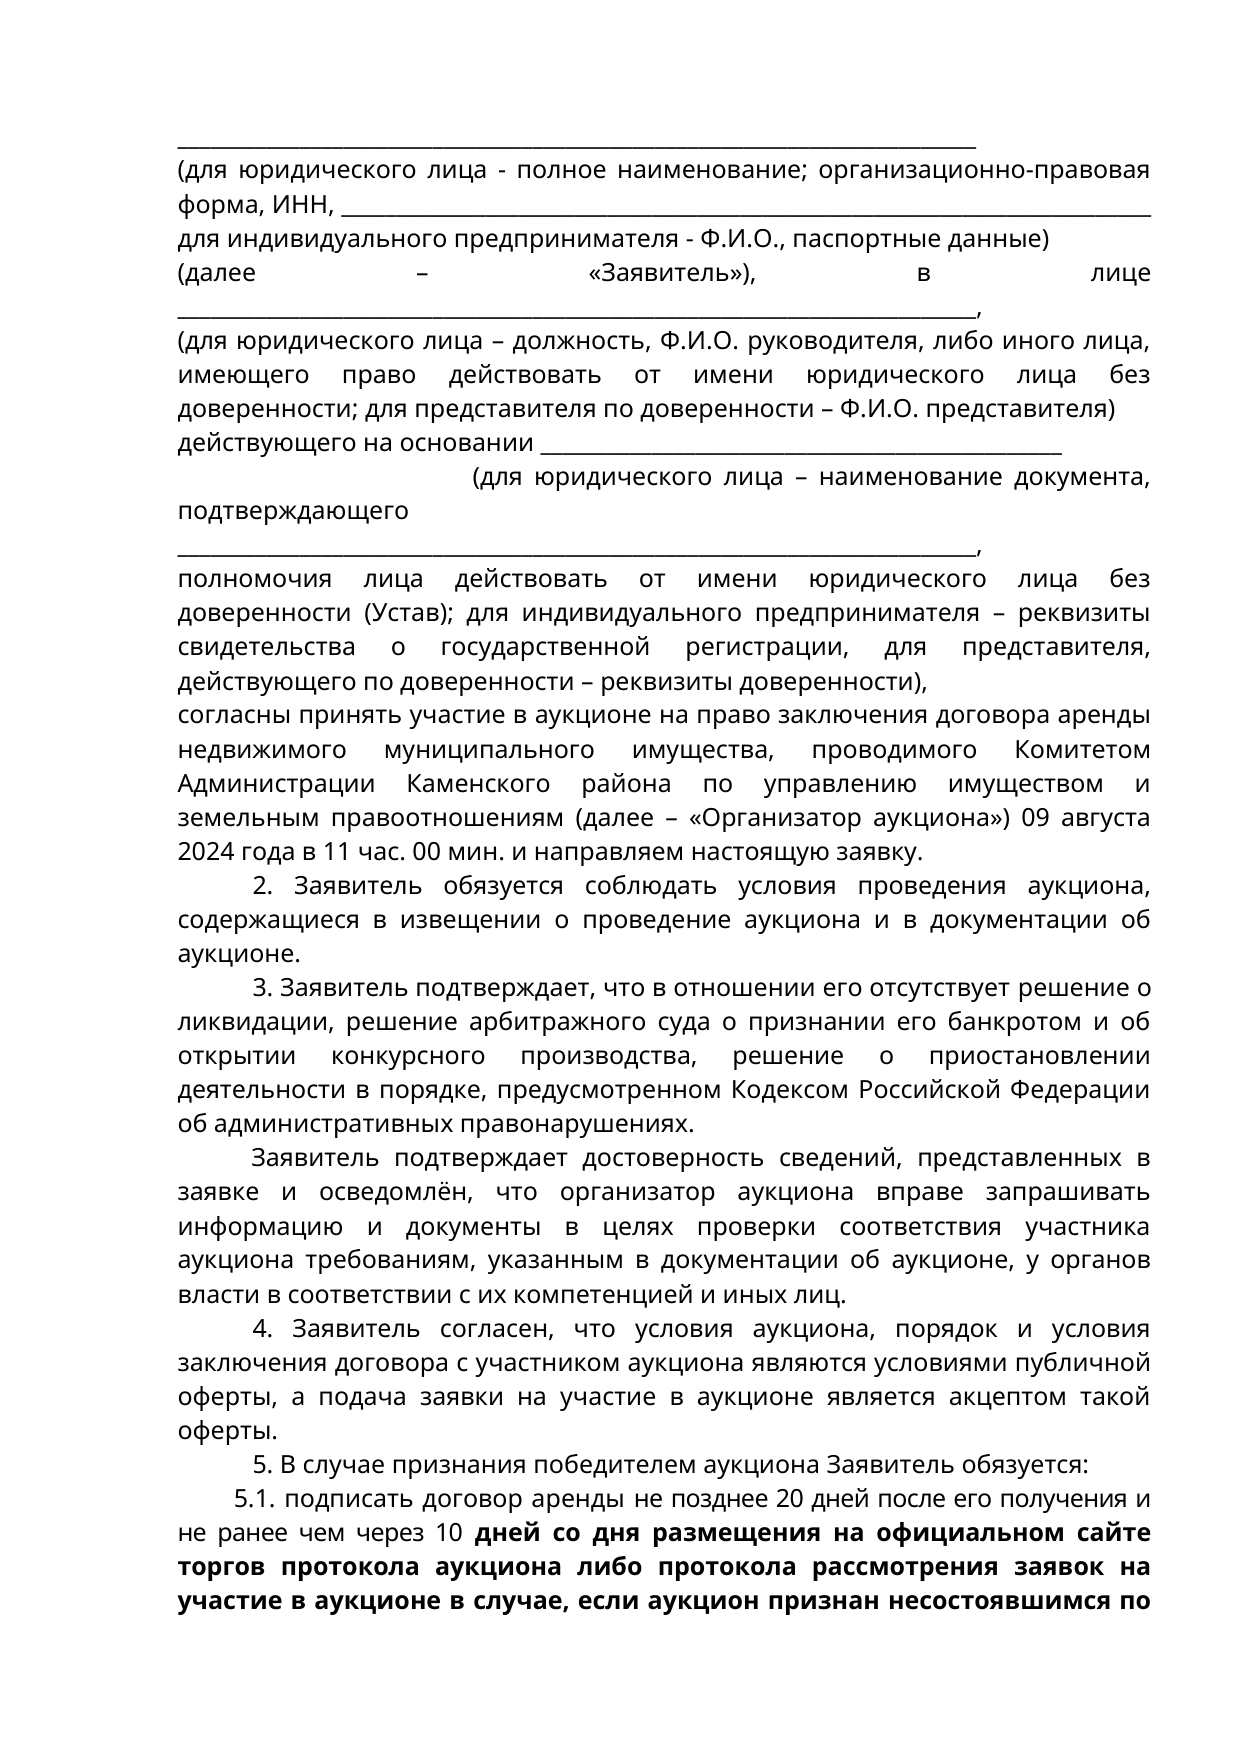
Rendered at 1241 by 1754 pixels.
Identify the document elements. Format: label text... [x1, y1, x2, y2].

text ________________________________________________________________________, [177, 527, 1152, 561]
text (для юридического лица - полное наименование; организационно-правовая форма, ИНН, _________________________________________________________________________ [177, 152, 1152, 220]
text 5. В случае признания победителем аукциона Заявитель обязуется: [177, 1447, 1152, 1481]
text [177, 1481, 1152, 1617]
text 2. Заявитель обязуется соблюдать условия проведения аукциона, содержащиеся в извещении о проведение аукциона и в документации об аукционе. [177, 867, 1152, 970]
text Заявитель подтверждает достоверность сведений, представленных в заявке и осведомлён, что организатор аукциона вправе запрашивать информацию и документы в целях проверки соответствия участника аукциона требованиям, указанным в документации об аукционе, у органов власти в соответствии с их компетенцией и иных лиц. [177, 1140, 1152, 1310]
text (для юридического лица – наименование документа, подтверждающего [177, 459, 1152, 527]
text (далее – «Заявитель»), в лице ________________________________________________________________________, [177, 254, 1152, 322]
text 4. Заявитель согласен, что условия аукциона, порядок и условия заключения договора с участником аукциона являются условиями публичной оферты, а подача заявки на участие в аукционе является акцептом такой оферты. [177, 1310, 1152, 1447]
text действующего на основании _______________________________________________ [177, 425, 1152, 459]
text согласны принять участие в аукционе на право заключения договора аренды недвижимого муниципального имущества, проводимого Комитетом Администрации Каменского района по управлению имуществом и земельным правоотношениям (далее – «Организатор аукциона») 09 августа 2024 года в 11 час. 00 мин. и направляем настоящую заявку. [177, 697, 1152, 867]
text ________________________________________________________________________ [177, 118, 1152, 152]
text для индивидуального предпринимателя - Ф.И.О., паспортные данные) [177, 220, 1152, 254]
text полномочия лица действовать от имени юридического лица без доверенности (Устав); для индивидуального предпринимателя – реквизиты свидетельства о государственной регистрации, для представителя, действующего по доверенности – реквизиты доверенности), [177, 561, 1152, 697]
text 3. Заявитель подтверждает, что в отношении его отсутствует решение о ликвидации, решение арбитражного суда о признании его банкротом и об открытии конкурсного производства, решение о приостановлении деятельности в порядке, предусмотренном Кодексом Российской Федерации об административных правонарушениях. [177, 970, 1152, 1140]
text (для юридического лица – должность, Ф.И.О. руководителя, либо иного лица, имеющего право действовать от имени юридического лица без доверенности; для представителя по доверенности – Ф.И.О. представителя) [177, 322, 1152, 425]
